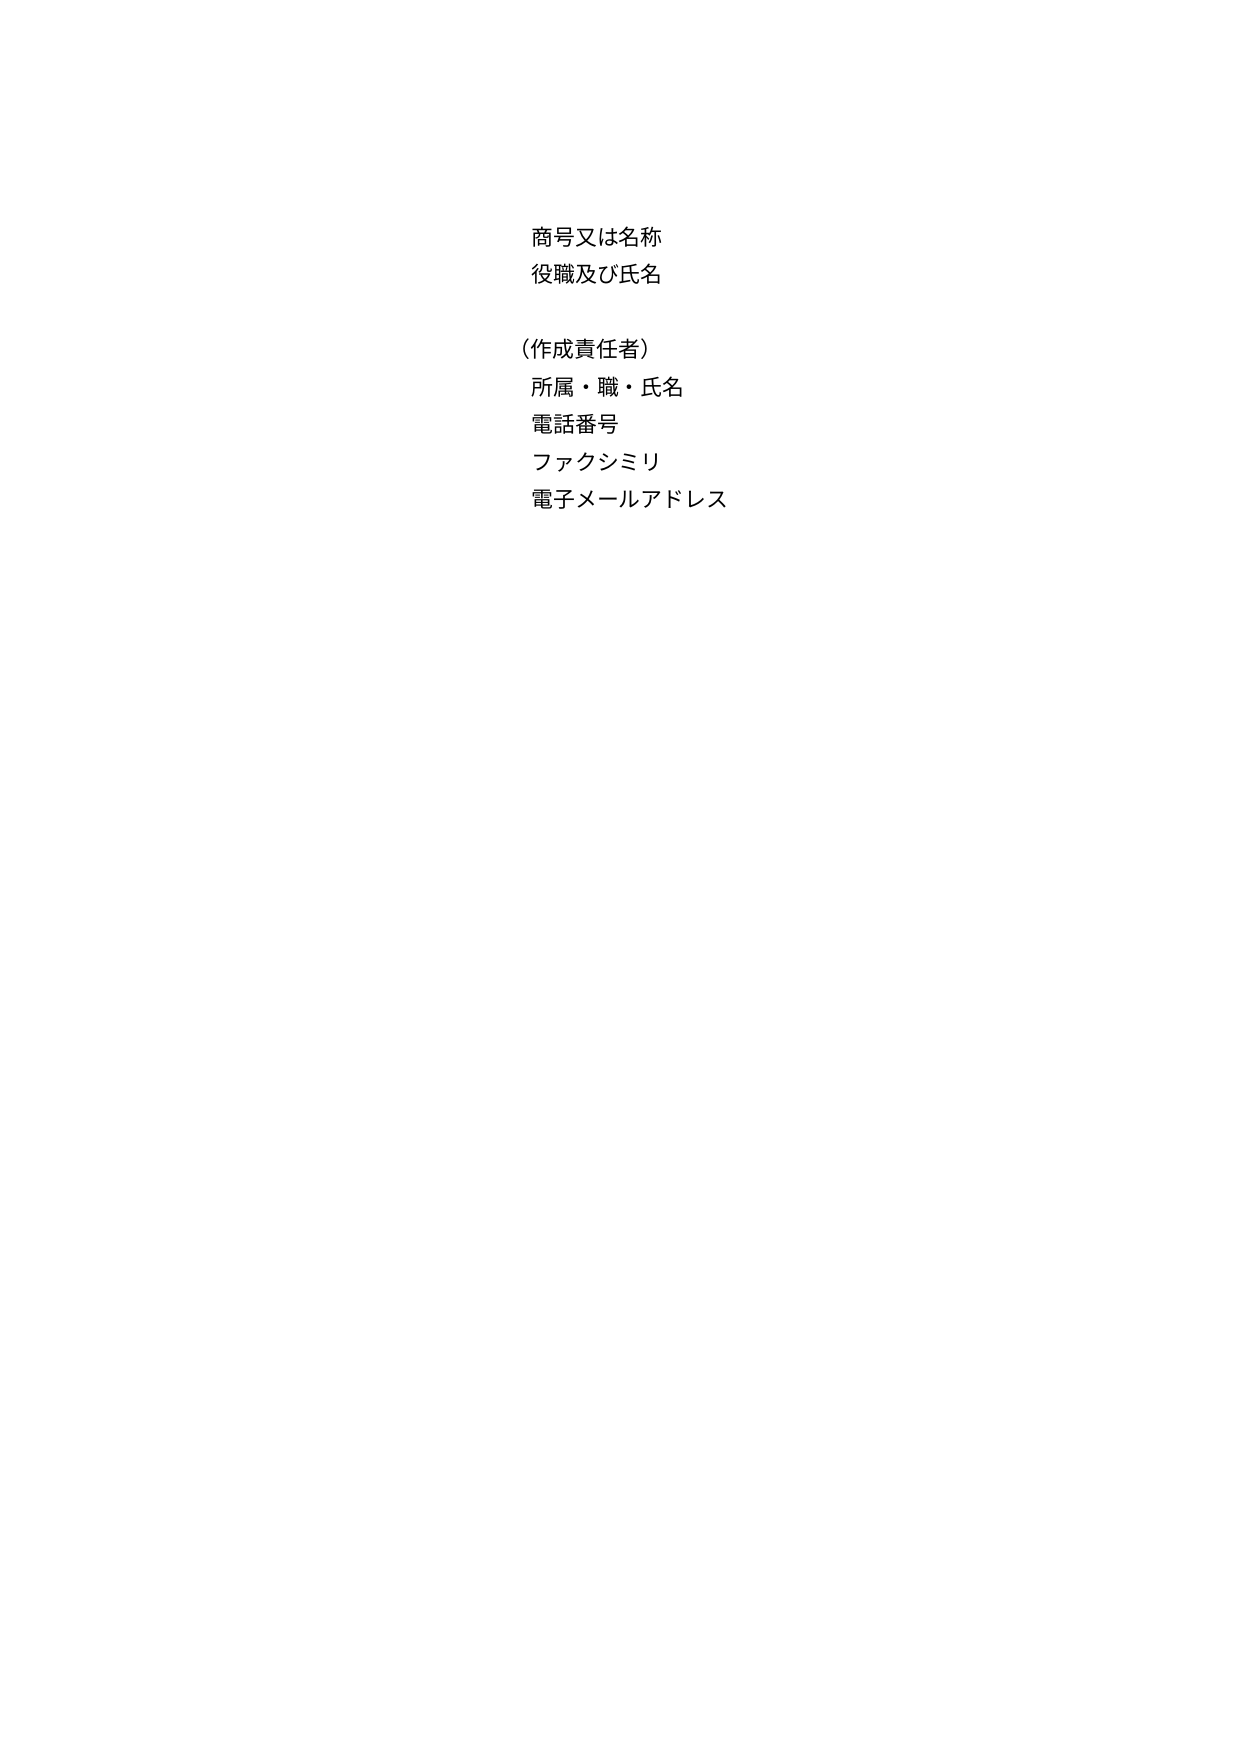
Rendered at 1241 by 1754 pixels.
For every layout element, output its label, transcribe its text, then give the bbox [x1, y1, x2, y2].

text ファクシミリ [177, 442, 1063, 479]
text 役職及び氏名 [177, 254, 1063, 292]
text 所属・職・氏名 [177, 367, 1063, 404]
text 電子メールアドレス [177, 479, 1063, 517]
text （作成責任者） [177, 329, 1063, 367]
text 電話番号 [177, 404, 1063, 442]
text 商号又は名称 [177, 217, 1063, 254]
